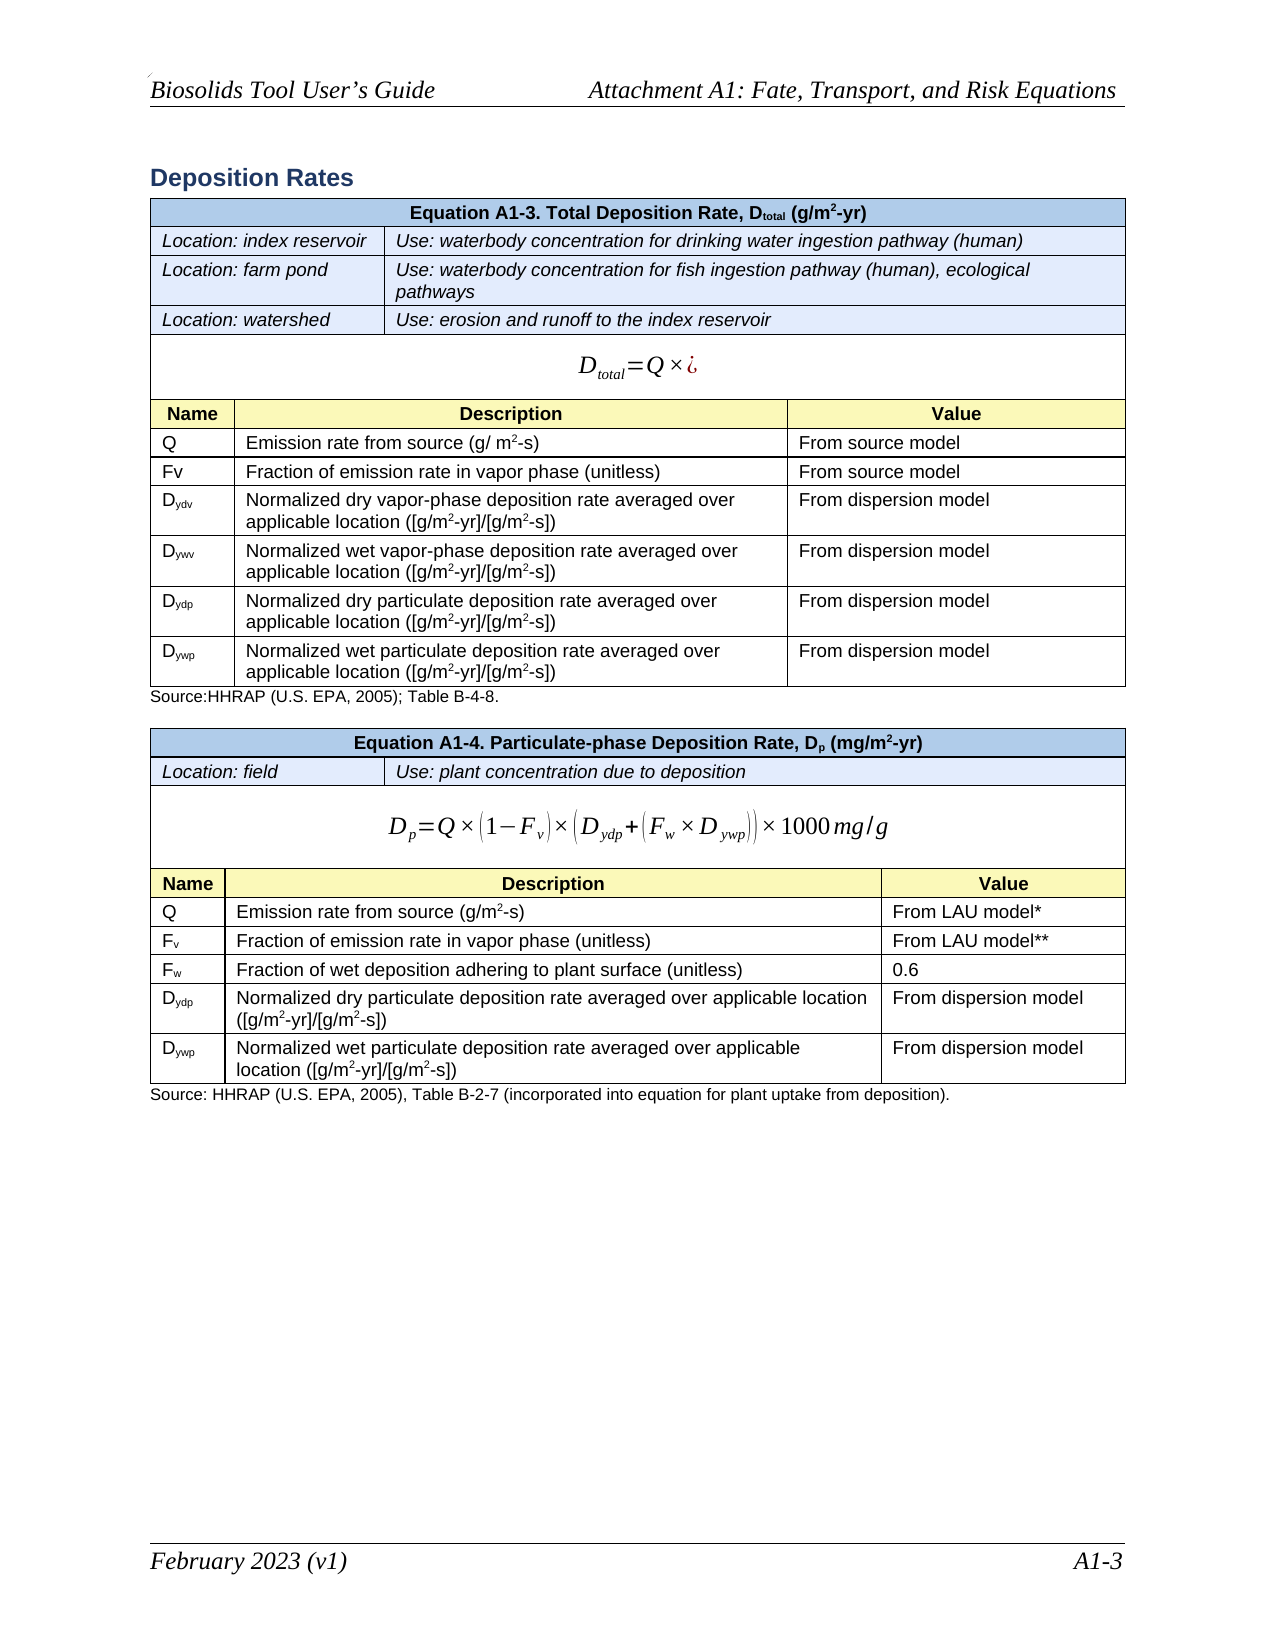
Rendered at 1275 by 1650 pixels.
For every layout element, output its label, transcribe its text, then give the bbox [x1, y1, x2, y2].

table_cell Normalized dry particulate deposition rate averaged over applicable location ([g/m2-yr]/[g/m2-s]) [226, 984, 881, 1033]
table_cell From dispersion model [788, 637, 1125, 686]
table_cell From source model [788, 458, 1125, 485]
table_cell Dydv [151, 486, 234, 535]
table_cell From dispersion model [788, 587, 1125, 636]
table_cell From dispersion model [788, 536, 1125, 586]
table_cell Location: watershed [151, 306, 384, 334]
table_cell Name [151, 400, 234, 428]
table_cell Value [882, 869, 1125, 897]
table_cell Location: index reservoir [151, 227, 384, 255]
table_header Equation A1-4. Particulate-phase Deposition Rate, Dp (mg/m2-yr) [151, 729, 1125, 756]
table_cell Emission rate from source (g/m2-s) [226, 898, 881, 926]
table_cell Use: plant concentration due to deposition [385, 758, 1125, 785]
table_cell Use: erosion and runoff to the index reservoir [385, 306, 1125, 334]
subtitle Deposition Rates [150, 162, 1125, 191]
table_cell Fw [151, 955, 224, 983]
table_cell Use: waterbody concentration for fish ingestion pathway (human), ecological pathways [385, 256, 1125, 305]
table_cell Emission rate from source (g/ m2-s) [235, 429, 787, 456]
table_cell Q [151, 898, 224, 926]
table_cell Description [226, 869, 881, 897]
table_cell From LAU model* [882, 898, 1125, 926]
table_cell Q [151, 429, 234, 456]
text Source:HHRAP (U.S. EPA, 2005); Table B-4-8. [150, 687, 1125, 706]
table_cell Name [151, 869, 224, 897]
table_cell Location: farm pond [151, 256, 384, 305]
table_cell Dydp [151, 984, 224, 1033]
table_cell Dywp [151, 637, 234, 686]
table_cell Fraction of emission rate in vapor phase (unitless) [235, 458, 787, 485]
text Source: HHRAP (U.S. EPA, 2005), Table B-2-7 (incorporated into equation for plant uptake from deposition). [150, 1084, 1125, 1103]
table_cell Dywv [151, 536, 234, 586]
table_header Equation A1-3. Total Deposition Rate, Dtotal (g/m2-yr) [151, 199, 1125, 226]
table_cell Normalized dry vapor-phase deposition rate averaged over applicable location ([g/m2-yr]/[g/m2-s]) [235, 486, 787, 535]
table_cell Dydp [151, 587, 234, 636]
table_cell 0.6 [882, 955, 1125, 983]
table_cell [151, 786, 1125, 868]
table_cell [151, 335, 1125, 399]
table_cell Fv [151, 458, 234, 485]
table_cell Normalized dry particulate deposition rate averaged over applicable location ([g/m2-yr]/[g/m2-s]) [235, 587, 787, 636]
table_cell Normalized wet particulate deposition rate averaged over applicable location ([g/m2-yr]/[g/m2-s]) [235, 637, 787, 686]
table_cell Dywp [151, 1034, 224, 1083]
table_cell From source model [788, 429, 1125, 456]
table_cell From dispersion model [788, 486, 1125, 535]
table_cell Fraction of emission rate in vapor phase (unitless) [226, 927, 881, 954]
table_cell From dispersion model [882, 1034, 1125, 1083]
table_cell Normalized wet particulate deposition rate averaged over applicable location ([g/m2-yr]/[g/m2-s]) [226, 1034, 881, 1083]
table_cell From dispersion model [882, 984, 1125, 1033]
table_cell Fraction of wet deposition adhering to plant surface (unitless) [226, 955, 881, 983]
table_cell From LAU model** [882, 927, 1125, 954]
table_cell Location: field [151, 758, 384, 785]
table_cell Use: waterbody concentration for drinking water ingestion pathway (human) [385, 227, 1125, 255]
table_cell Description [235, 400, 787, 428]
table_cell Normalized wet vapor-phase deposition rate averaged over applicable location ([g/m2-yr]/[g/m2-s]) [235, 536, 787, 586]
table_cell Fv [151, 927, 224, 954]
table_cell Value [788, 400, 1125, 428]
